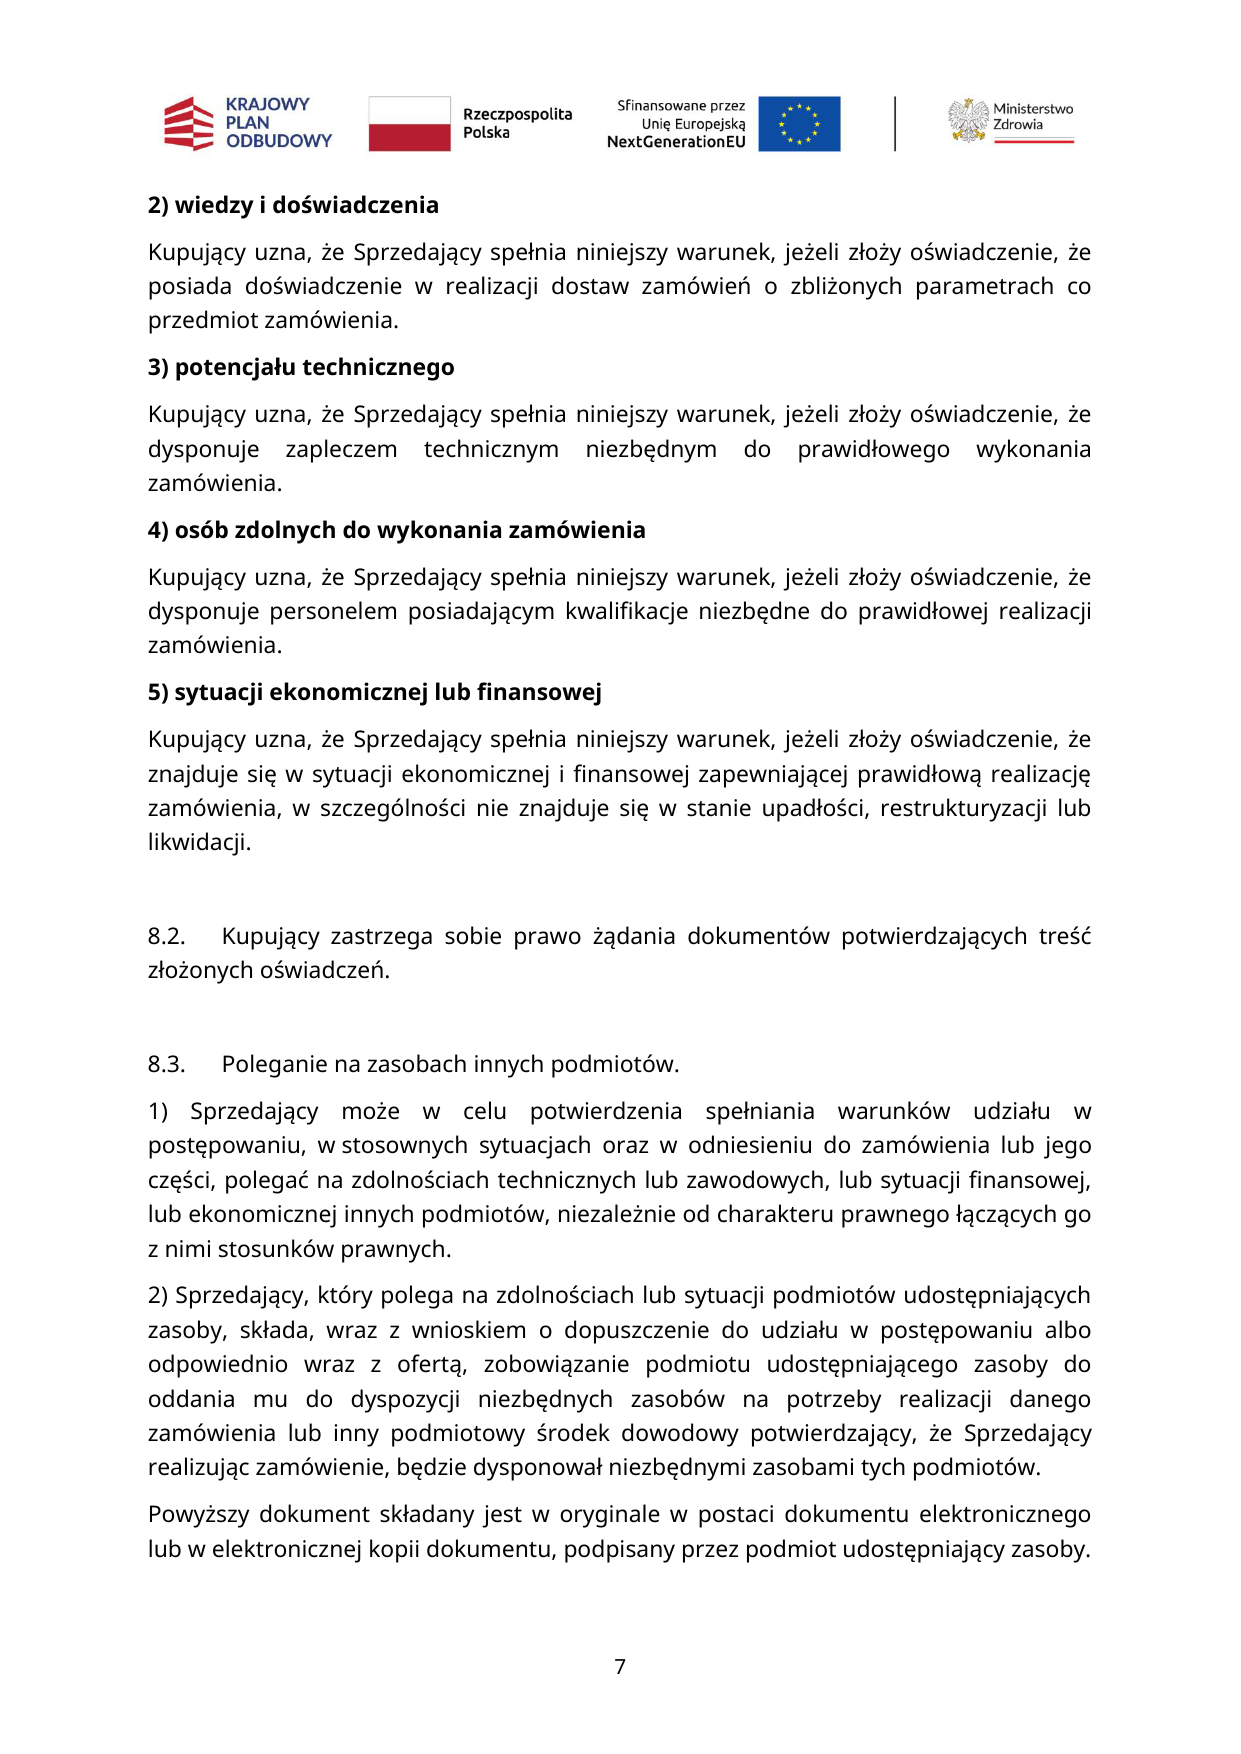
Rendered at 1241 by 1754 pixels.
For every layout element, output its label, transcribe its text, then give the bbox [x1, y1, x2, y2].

text 2) Sprzedający, który polega na zdolnościach lub sytuacji podmiotów udostępniających zasoby, składa, wraz z wnioskiem o dopuszczenie do udziału w postępowaniu albo odpowiednio wraz z ofertą, zobowiązanie podmiotu udostępniającego zasoby do oddania mu do dyspozycji niezbędnych zasobów na potrzeby realizacji danego zamówienia lub inny podmiotowy środek dowodowy potwierdzający, że Sprzedający realizując zamówienie, będzie dysponował niezbędnymi zasobami tych podmiotów. [148, 1279, 1093, 1483]
list Kupujący zastrzega sobie prawo żądania dokumentów potwierdzających treść złożonych oświadczeń. [147, 920, 1093, 986]
list Poleganie na zasobach innych podmiotów. [147, 1048, 1093, 1079]
text 3) potencjału technicznego [148, 351, 1093, 383]
text Kupujący uzna, że Sprzedający spełnia niniejszy warunek, jeżeli złoży oświadczenie, że dysponuje personelem posiadającym kwalifikacje niezbędne do prawidłowej realizacji zamówienia. [148, 561, 1093, 661]
text 4) osób zdolnych do wykonania zamówienia [148, 514, 1093, 545]
text 1) Sprzedający może w celu potwierdzenia spełniania warunków udziału w postępowaniu, w stosownych sytuacjach oraz w odniesieniu do zamówienia lub jego części, polegać na zdolnościach technicznych lub zawodowych, lub sytuacji finansowej, lub ekonomicznej innych podmiotów, niezależnie od charakteru prawnego łączących go z nimi stosunków prawnych. [148, 1095, 1093, 1264]
text Powyższy dokument składany jest w oryginale w postaci dokumentu elektronicznego lub w elektronicznej kopii dokumentu, podpisany przez podmiot udostępniający zasoby. [148, 1498, 1093, 1564]
text Kupujący uzna, że Sprzedający spełnia niniejszy warunek, jeżeli złoży oświadczenie, że znajduje się w sytuacji ekonomicznej i finansowej zapewniającej prawidłową realizację zamówienia, w szczególności nie znajduje się w stanie upadłości, restrukturyzacji lub likwidacji. [148, 723, 1093, 858]
text Kupujący uzna, że Sprzedający spełnia niniejszy warunek, jeżeli złoży oświadczenie, że posiada doświadczenie w realizacji dostaw zamówień o zbliżonych parametrach co przedmiot zamówienia. [148, 236, 1093, 336]
text 5) sytuacji ekonomicznej lub finansowej [148, 676, 1093, 708]
text 2) wiedzy i doświadczenia [148, 189, 1093, 220]
text Kupujący uzna, że Sprzedający spełnia niniejszy warunek, jeżeli złoży oświadczenie, że dysponuje zapleczem technicznym niezbędnym do prawidłowego wykonania zamówienia. [148, 398, 1093, 498]
picture [147, 73, 1093, 168]
